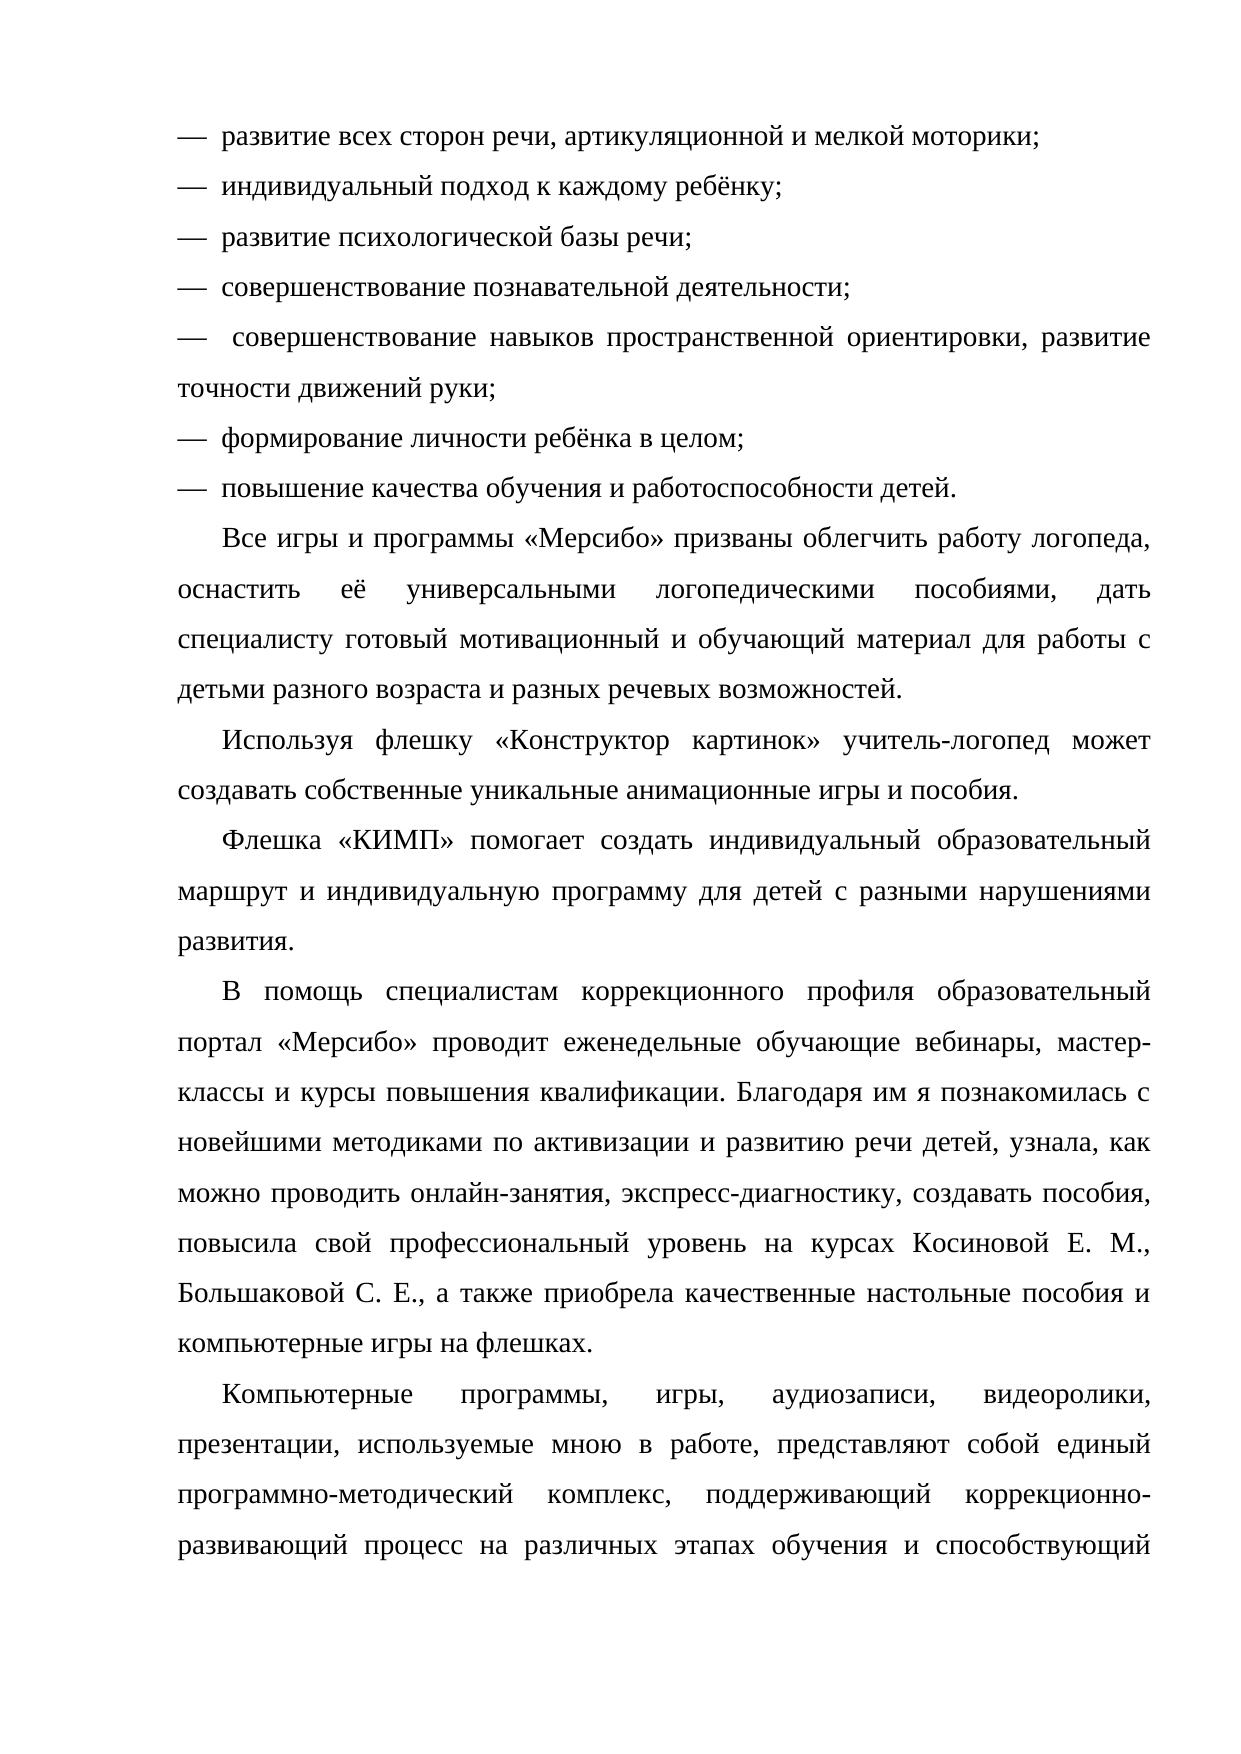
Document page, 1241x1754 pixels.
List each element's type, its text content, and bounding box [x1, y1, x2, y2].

text — совершенствование навыков пространственной ориентировки, развитие точности движений руки; [177, 319, 1152, 403]
text — развитие всех сторон речи, артикуляционной и мелкой моторики; [177, 118, 1152, 152]
text Флешка «КИМП» помогает создать индивидуальный образовательный маршрут и индивидуальную программу для детей с разными нарушениями развития. [177, 822, 1152, 957]
text — повышение качества обучения и работоспособности детей. [177, 470, 1152, 504]
text — развитие психологической базы речи; [177, 219, 1152, 252]
text — совершенствование познавательной деятельности; [177, 269, 1152, 303]
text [177, 1376, 1152, 1560]
text Используя флешку «Конструктор картинок» учитель-логопед может создавать собственные уникальные анимационные игры и пособия. [177, 722, 1152, 806]
text — формирование личности ребёнка в целом; [177, 420, 1152, 453]
text В помощь специалистам коррекционного профиля образовательный портал «Мерсибо» проводит еженедельные обучающие вебинары, мастер-классы и курсы повышения квалификации. Благодаря им я познакомилась с новейшими методиками по активизации и развитию речи детей, узнала, как можно проводить онлайн-занятия, экспресс-диагностику, создавать пособия, повысила свой профессиональный уровень на курсах Косиновой Е. М., Большаковой С. Е., а также приобрела качественные настольные пособия и компьютерные игры на флешках. [177, 973, 1152, 1359]
text — индивидуальный подход к каждому ребёнку; [177, 168, 1152, 202]
text Все игры и программы «Мерсибо» призваны облегчить работу логопеда, оснастить её универсальными логопедическими пособиями, дать специалисту готовый мотивационный и обучающий материал для работы с детьми разного возраста и разных речевых возможностей. [177, 521, 1152, 705]
